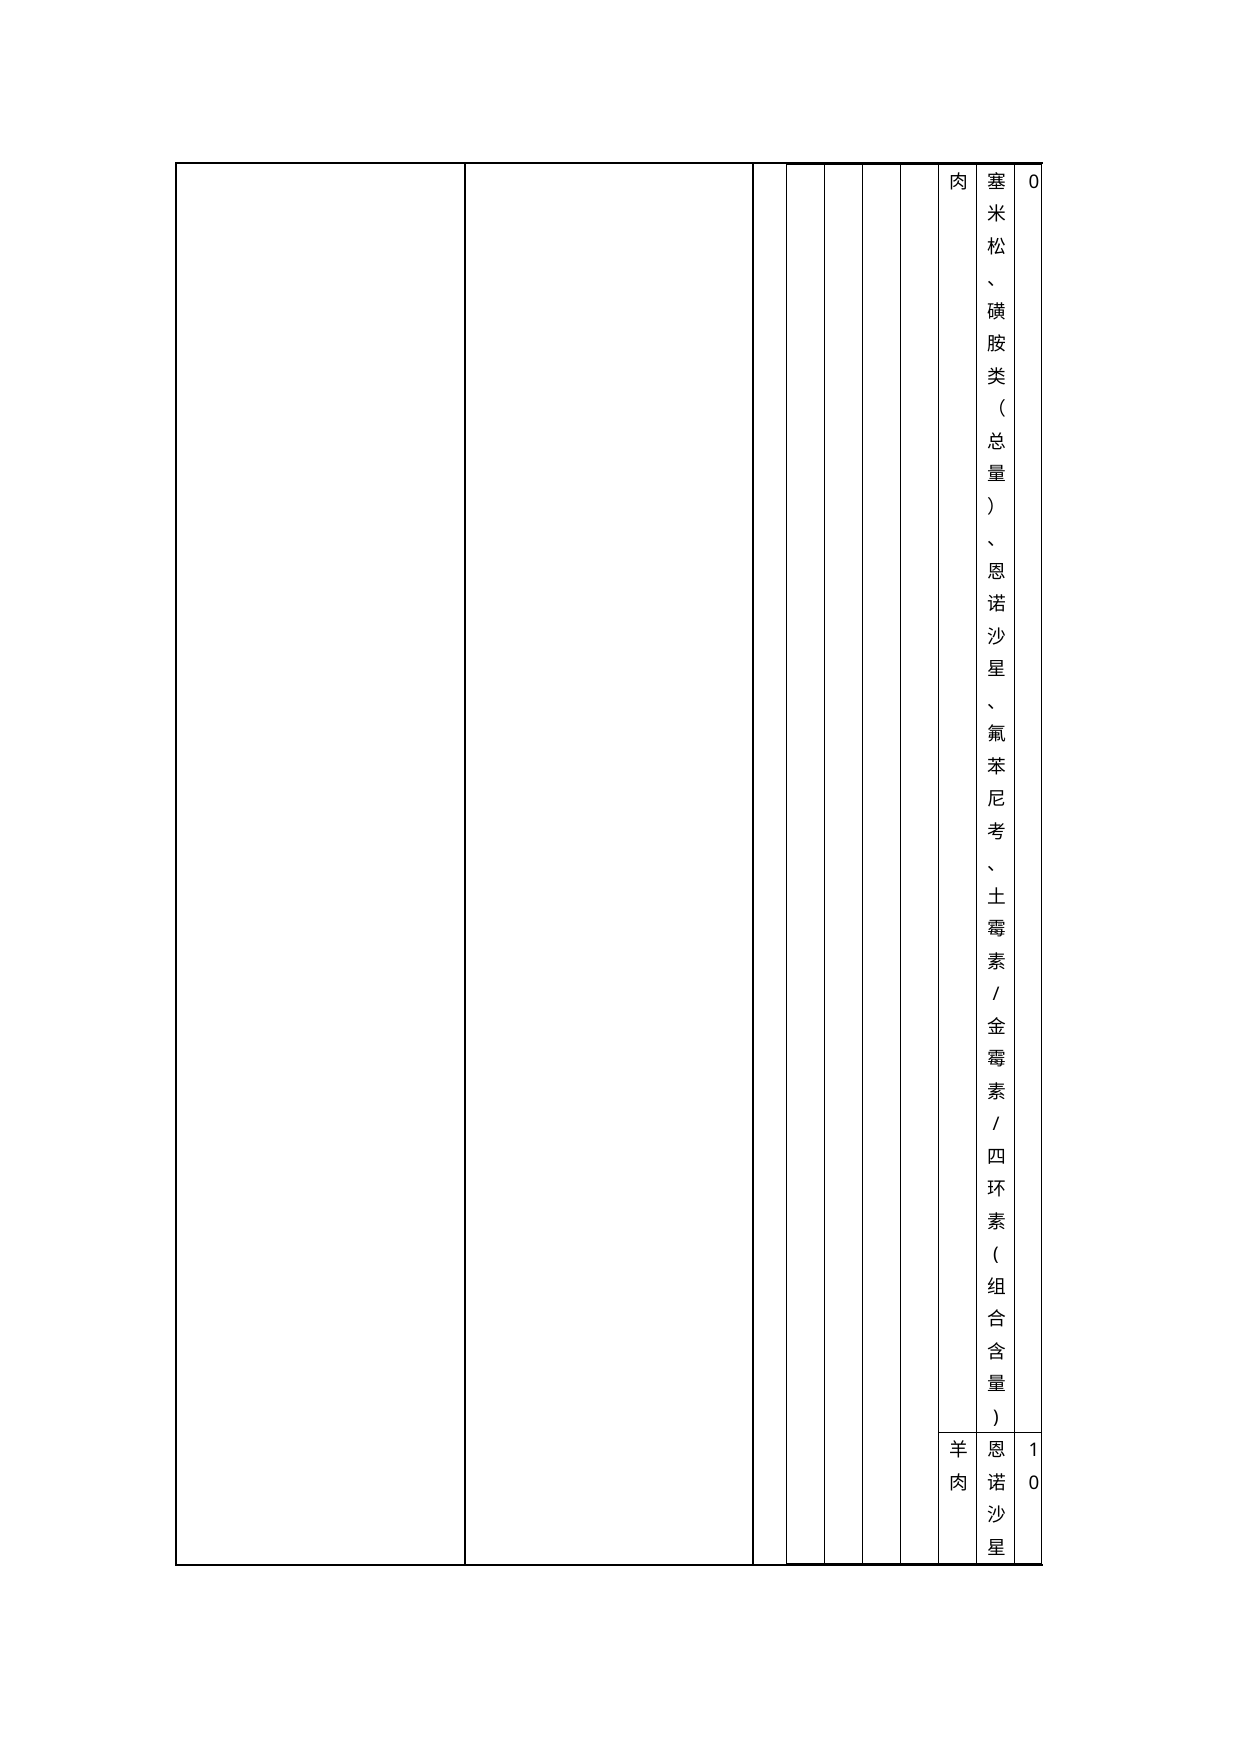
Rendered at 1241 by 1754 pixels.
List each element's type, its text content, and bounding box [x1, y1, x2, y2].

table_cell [939, 165, 976, 1432]
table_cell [977, 165, 1014, 1432]
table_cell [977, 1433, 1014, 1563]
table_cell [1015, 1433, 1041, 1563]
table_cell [901, 165, 938, 1563]
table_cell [825, 165, 862, 1563]
table_cell ★ [466, 164, 752, 1564]
table_cell 1 [177, 164, 464, 1564]
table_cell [754, 164, 786, 1564]
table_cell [1015, 165, 1041, 1432]
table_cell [863, 165, 900, 1563]
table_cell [787, 165, 824, 1563]
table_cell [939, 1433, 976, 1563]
